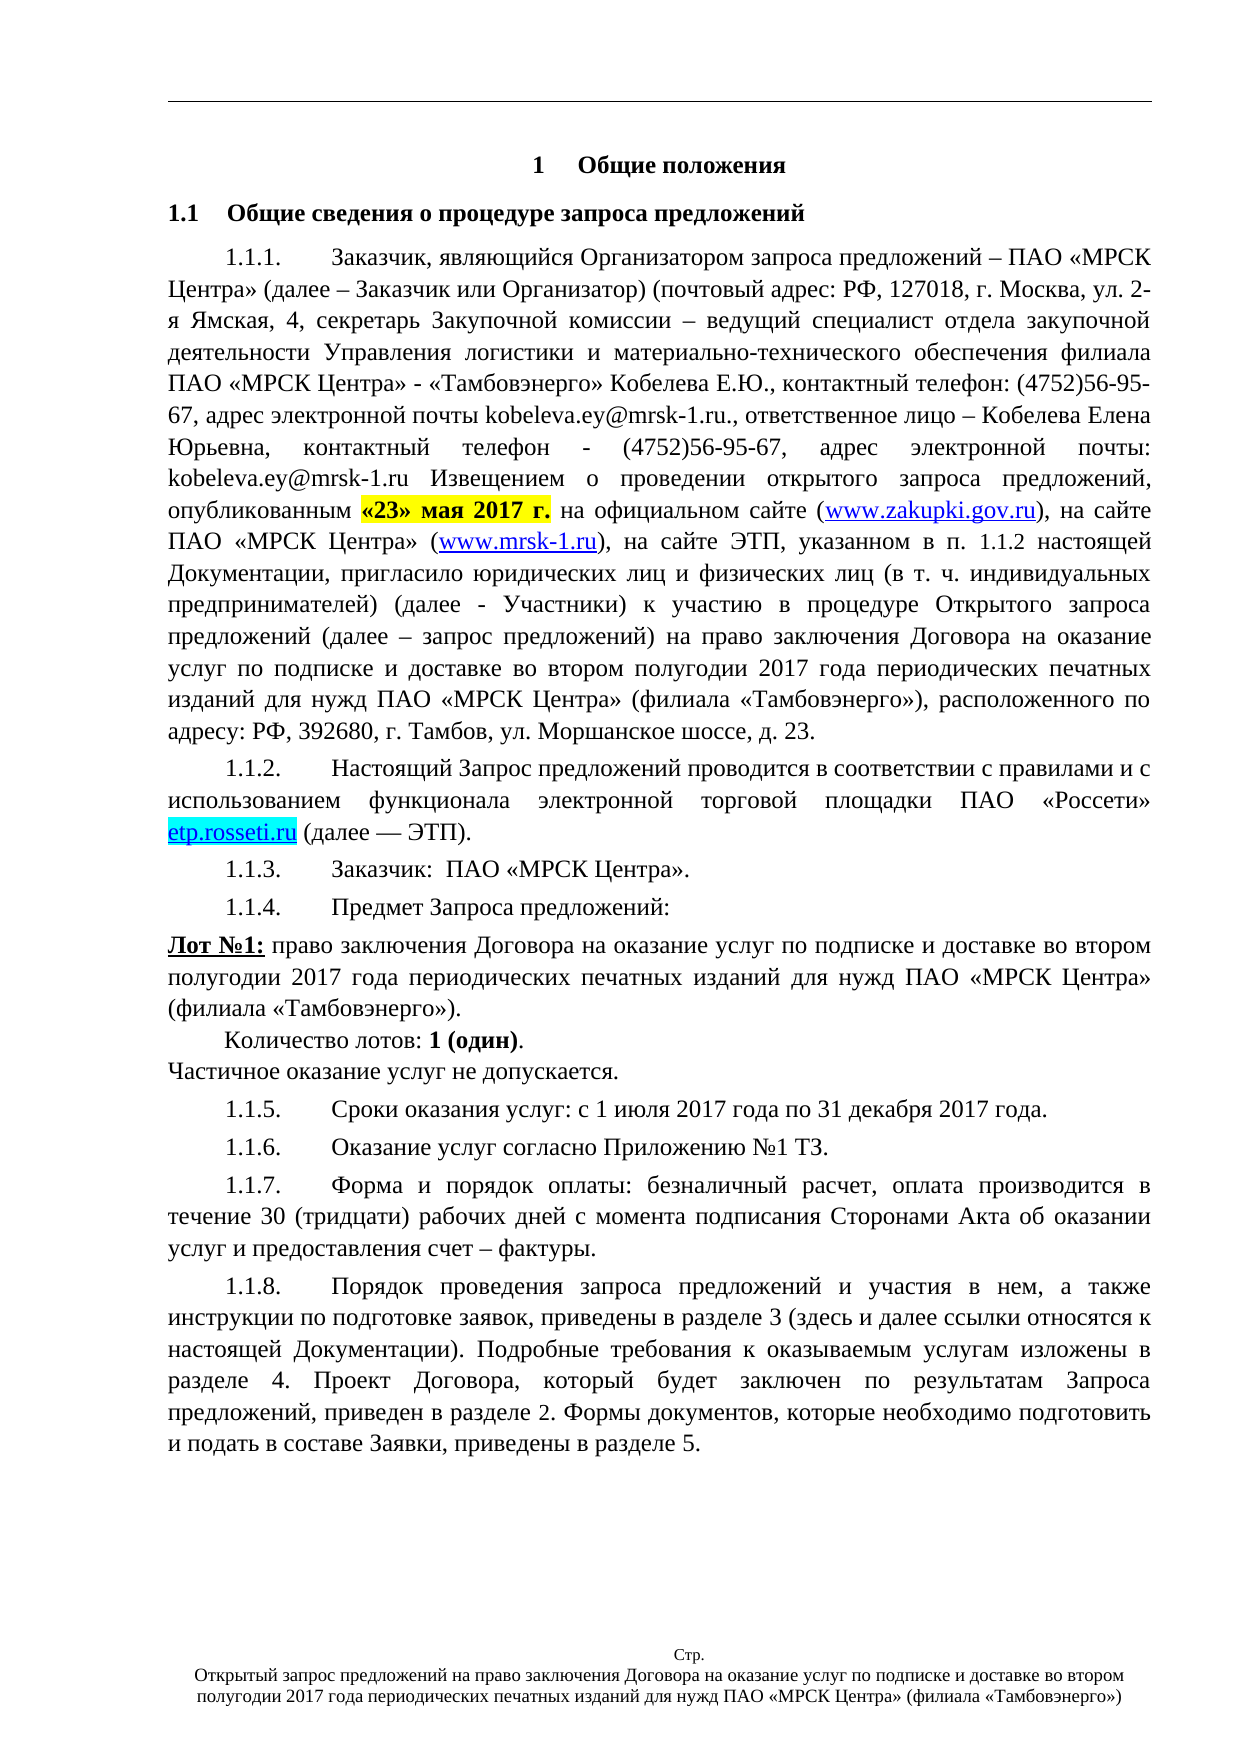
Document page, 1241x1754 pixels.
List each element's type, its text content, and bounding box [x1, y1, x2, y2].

list Форма и порядок оплаты: безналичный расчет, оплата производится в течение 30 (тридцати) рабочих дней с момента подписания Сторонами Акта об оказании услуг и предоставления счет – фактуры. [168, 1170, 1152, 1262]
list Заказчик: ПАО «МРСК Центра». [168, 854, 1152, 883]
list Порядок проведения запроса предложений и участия в нем, а также инструкции по подготовке заявок, приведены в разделе 3 (здесь и далее ссылки относятся к настоящей Документации). Подробные требования к оказываемым услугам изложены в разделе 4. Проект Договора, который будет заключен по результатам Запроса предложений, приведен в разделе 2. Формы документов, которые необходимо подготовить и подать в составе Заявки, приведены в разделе 5. [168, 1271, 1152, 1457]
subtitle Общие положения [166, 150, 1152, 179]
list Частичное оказание услуг не допускается. [168, 1056, 1152, 1085]
list Оказание услуг согласно Приложению №1 ТЗ. [168, 1132, 1152, 1161]
list Заказчик, являющийся Организатором запроса предложений – ПАО «МРСК Центра» (далее – Заказчик или Организатор) (почтовый адрес: РФ, 127018, г. Москва, ул. 2-я Ямская, 4, секретарь Закупочной комиссии – ведущий специалист отдела закупочной деятельности Управления логистики и материально-технического обеспечения филиала ПАО «МРСК Центра» - «Тамбовэнерго» Кобелева Е.Ю., контактный телефон: (4752)56-95-67, адрес электронной почты kobeleva.ey@mrsk-1.ru., ответственное лицо – Кобелева Елена Юрьевна, контактный телефон - (4752)56-95-67, адрес электронной почты: kobeleva.ey@mrsk-1.ru Извещением о проведении открытого запроса предложений, опубликованным «23» мая 2017 г. на официальном сайте (www.zakupki.gov.ru), на сайте ПАО «МРСК Центра» (www.mrsk-1.ru), на сайте ЭТП, указанном в п. 1.1.2 настоящей Документации, пригласило юридических лиц и физических лиц (в т. ч. индивидуальных предпринимателей) (далее - Участники) к участию в процедуре Открытого запроса предложений (далее – запрос предложений) на право заключения Договора на оказание услуг по подписке и доставке во втором полугодии 2017 года периодических печатных изданий для нужд ПАО «МРСК Центра» (филиала «Тамбовэнерго»), расположенного по адресу: РФ, 392680, г. Тамбов, ул. Моршанское шоссе, д. 23. [168, 242, 1152, 744]
subtitle Общие сведения о процедуре запроса предложений [168, 198, 1152, 227]
text Лот №1: право заключения Договора на оказание услуг по подписке и доставке во втором полугодии 2017 года периодических печатных изданий для нужд ПАО «МРСК Центра» (филиала «Тамбовэнерго»). [168, 930, 1152, 1022]
list Сроки оказания услуг: с 1 июля 2017 года по 31 декабря 2017 года. [168, 1094, 1152, 1123]
text Количество лотов: 1 (один). [168, 1025, 1152, 1053]
list Настоящий Запрос предложений проводится в соответствии с правилами и с использованием функционала электронной торговой площадки ПАО «Россети» etp.rosseti.ru (далее — ЭТП). [168, 753, 1152, 845]
list Предмет Запроса предложений: [168, 892, 1152, 921]
